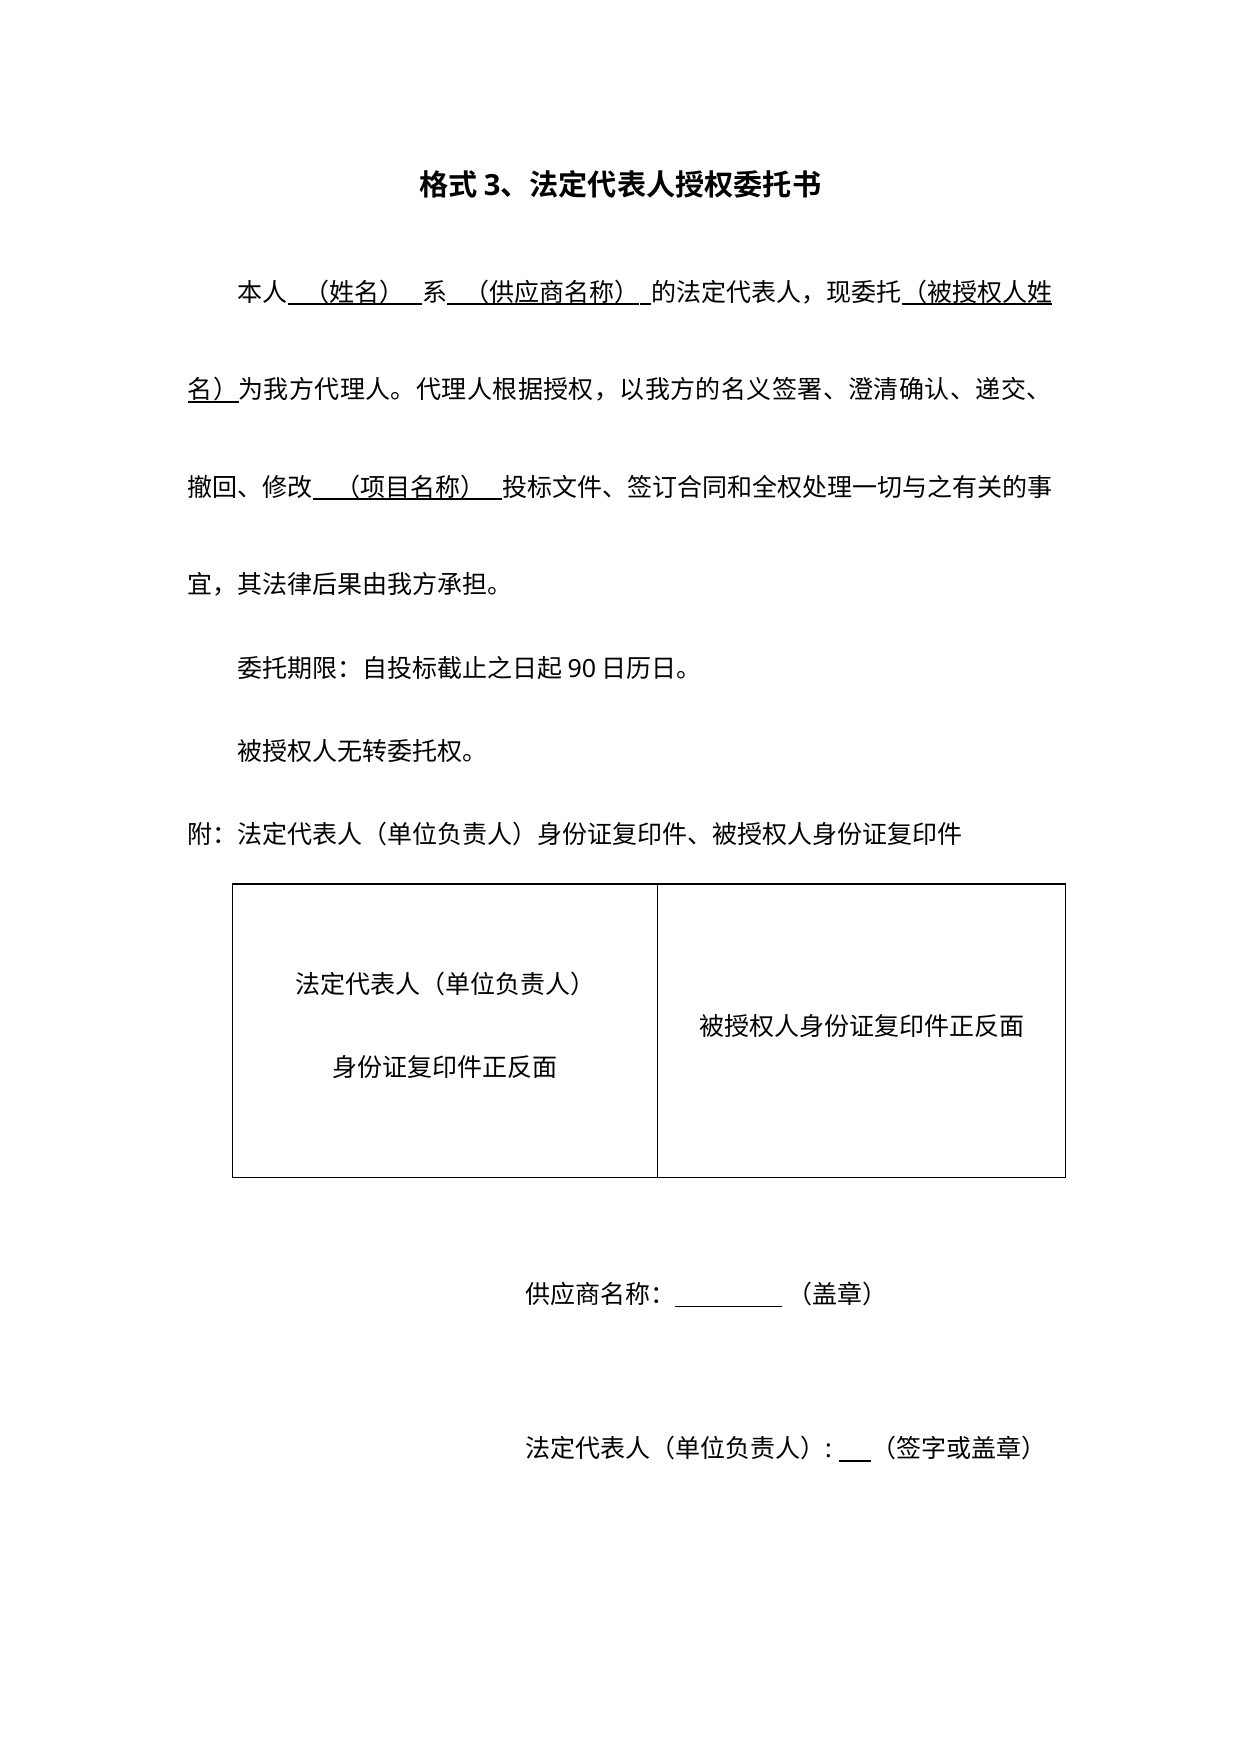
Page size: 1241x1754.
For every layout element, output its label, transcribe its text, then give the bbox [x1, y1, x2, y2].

table_header 法定代表人（单位负责人） 身份证复印件正反面 [233, 885, 657, 1177]
text 法定代表人（单位负责人）: （签字或盖章） [187, 1414, 1053, 1479]
text 附：法定代表人（单位负责人）身份证复印件、被授权人身份证复印件 [187, 800, 1053, 865]
text 委托期限：自投标截止之日起90日历日。 [187, 634, 1053, 699]
text 格式3、法定代表人授权委托书 [187, 162, 1053, 204]
text 被授权人无转委托权。 [187, 717, 1053, 782]
text 本人 （姓名） 系 （供应商名称） 的法定代表人，现委托（被授权人姓名）为我方代理人。代理人根据授权，以我方的名义签署、澄清确认、递交、撤回、修改 （项目名称） 投标文件、签订合同和全权处理一切与之有关的事宜，其法律后果由我方承担。 [187, 258, 1053, 616]
table_header 被授权人身份证复印件正反面 [658, 885, 1065, 1177]
text 供应商名称： （盖章） [187, 1260, 1053, 1325]
